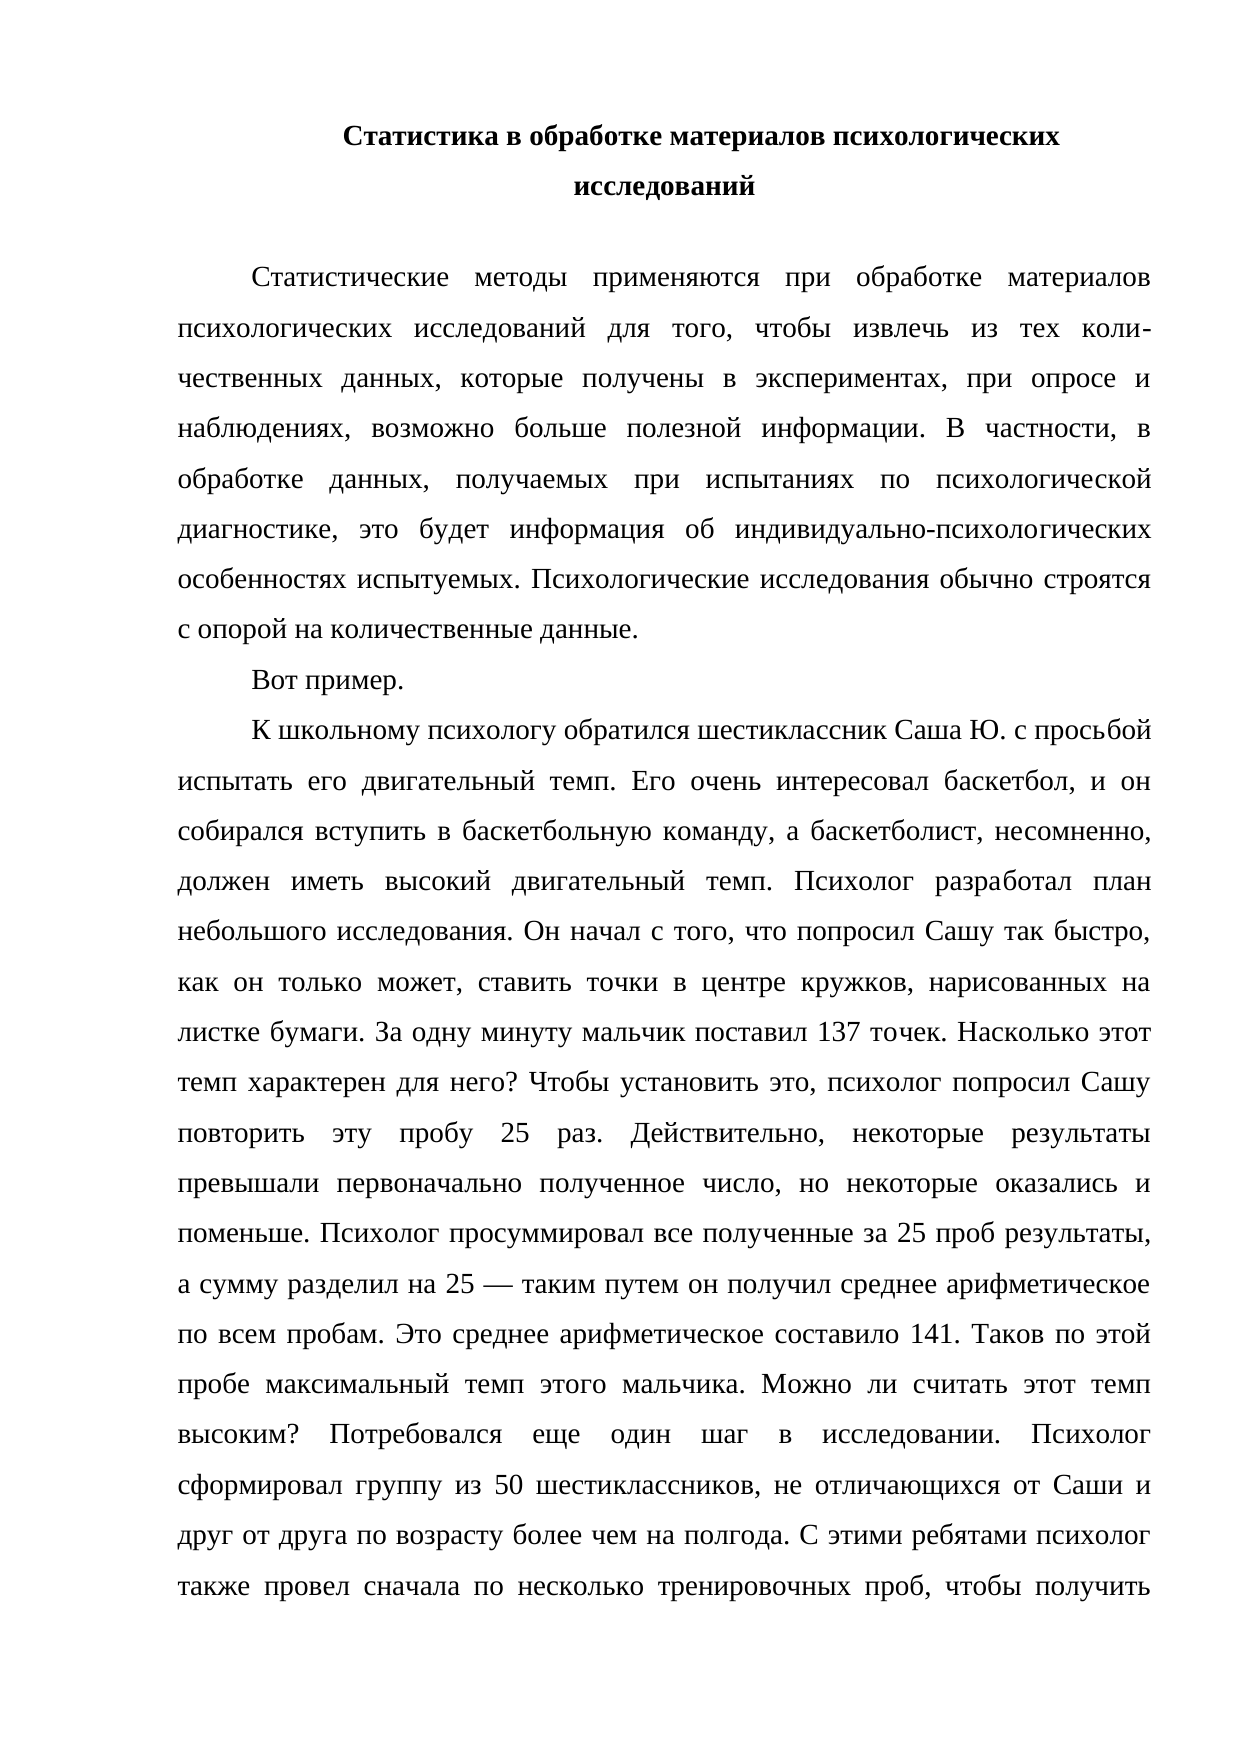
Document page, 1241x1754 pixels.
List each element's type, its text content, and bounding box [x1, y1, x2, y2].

text Статистические методы применяются при обработке материалов психологических исследований для того, чтобы извлечь из тех количественных данных, которые получены в экспериментах, при опросе и наблюдениях, возможно больше полезной информации. В частности, в обработке данных, получаемых при испытаниях по психологической диагностике, это будет информация об индивидуально-психологических особенностях испытуемых. Психологические исследования обычно строятся с опорой на количественные данные. [177, 259, 1152, 645]
text Статистика в обработке материалов психологических исследований [177, 118, 1152, 202]
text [177, 712, 1152, 1601]
text Вот пример. [177, 662, 1152, 696]
